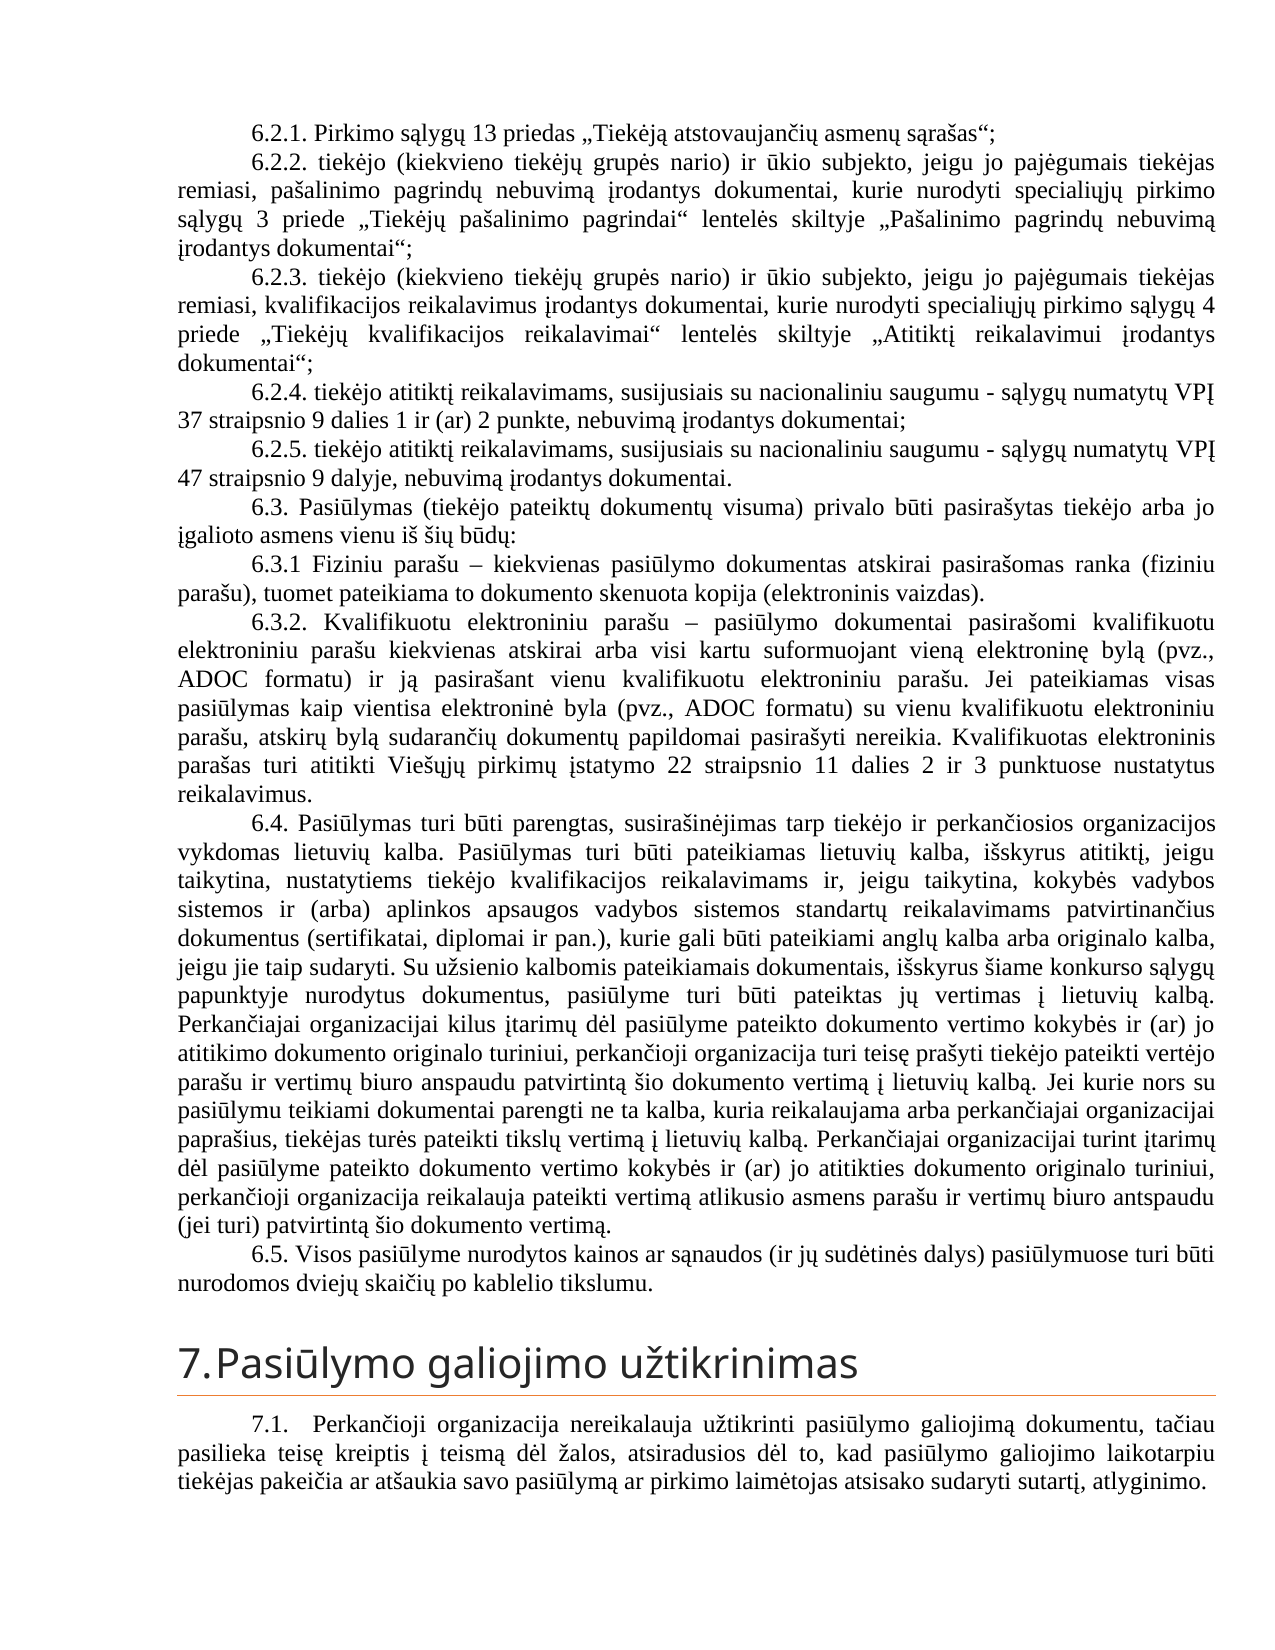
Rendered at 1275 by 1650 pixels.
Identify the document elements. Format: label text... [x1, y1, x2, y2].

list Perkančioji organizacija nereikalauja užtikrinti pasiūlymo galiojimą dokumentu, tačiau pasilieka teisę kreiptis į teismą dėl žalos, atsiradusios dėl to, kad pasiūlymo galiojimo laikotarpiu tiekėjas pakeičia ar atšaukia savo pasiūlymą ar pirkimo laimėtojas atsisako sudaryti sutartį, atlyginimo. [177, 1409, 1216, 1495]
list 6.2.4. tiekėjo atitiktį reikalavimams, susijusiais su nacionaliniu saugumu - sąlygų numatytų VPĮ 37 straipsnio 9 dalies 1 ir (ar) 2 punkte, nebuvimą įrodantys dokumentai; [177, 377, 1216, 434]
text 6.3.1 Fiziniu parašu – kiekvienas pasiūlymo dokumentas atskirai pasirašomas ranka (fiziniu parašu), tuomet pateikiama to dokumento skenuota kopija (elektroninis vaizdas). [177, 549, 1216, 607]
list 6.2.1. Pirkimo sąlygų 13 priedas „Tiekėją atstovaujančių asmenų sąrašas“; [177, 118, 1216, 147]
text 6.3.2. Kvalifikuotu elektroniniu parašu – pasiūlymo dokumentai pasirašomi kvalifikuotu elektroniniu parašu kiekvienas atskirai arba visi kartu suformuojant vieną elektroninę bylą (pvz., ADOC formatu) ir ją pasirašant vienu kvalifikuotu elektroniniu parašu. Jei pateikiamas visas pasiūlymas kaip vientisa elektroninė byla (pvz., ADOC formatu) su vienu kvalifikuotu elektroniniu parašu, atskirų bylą sudarančių dokumentų papildomai pasirašyti nereikia. Kvalifikuotas elektroninis parašas turi atitikti Viešųjų pirkimų įstatymo 22 straipsnio 11 dalies 2 ir 3 punktuose nustatytus reikalavimus. [177, 607, 1216, 808]
list 6.2.3. tiekėjo (kiekvieno tiekėjų grupės nario) ir ūkio subjekto, jeigu jo pajėgumais tiekėjas remiasi, kvalifikacijos reikalavimus įrodantys dokumentai, kurie nurodyti specialiųjų pirkimo sąlygų 4 priede „Tiekėjų kvalifikacijos reikalavimai“ lentelės skiltyje „Atitiktį reikalavimui įrodantys dokumentai“; [177, 262, 1216, 377]
text 6.3. Pasiūlymas (tiekėjo pateiktų dokumentų visuma) privalo būti pasirašytas tiekėjo arba jo įgalioto asmens vienu iš šių būdų: [177, 492, 1216, 549]
list 6.2.2. tiekėjo (kiekvieno tiekėjų grupės nario) ir ūkio subjekto, jeigu jo pajėgumais tiekėjas remiasi, pašalinimo pagrindų nebuvimą įrodantys dokumentai, kurie nurodyti specialiųjų pirkimo sąlygų 3 priede „Tiekėjų pašalinimo pagrindai“ lentelės skiltyje „Pašalinimo pagrindų nebuvimą įrodantys dokumentai“; [177, 147, 1216, 262]
list 6.2.5. tiekėjo atitiktį reikalavimams, susijusiais su nacionaliniu saugumu - sąlygų numatytų VPĮ 47 straipsnio 9 dalyje, nebuvimą įrodantys dokumentai. [177, 434, 1216, 492]
subtitle Pasiūlymo galiojimo užtikrinimas [177, 1334, 1216, 1395]
text 6.5. Visos pasiūlyme nurodytos kainos ar sąnaudos (ir jų sudėtinės dalys) pasiūlymuose turi būti nurodomos dviejų skaičių po kablelio tikslumu. [177, 1239, 1216, 1297]
text 6.4. Pasiūlymas turi būti parengtas, susirašinėjimas tarp tiekėjo ir perkančiosios organizacijos vykdomas lietuvių kalba. Pasiūlymas turi būti pateikiamas lietuvių kalba, išskyrus atitiktį, jeigu taikytina, nustatytiems tiekėjo kvalifikacijos reikalavimams ir, jeigu taikytina, kokybės vadybos sistemos ir (arba) aplinkos apsaugos vadybos sistemos standartų reikalavimams patvirtinančius dokumentus (sertifikatai, diplomai ir pan.), kurie gali būti pateikiami anglų kalba arba originalo kalba, jeigu jie taip sudaryti. Su užsienio kalbomis pateikiamais dokumentais, išskyrus šiame konkurso sąlygų papunktyje nurodytus dokumentus, pasiūlyme turi būti pateiktas jų vertimas į lietuvių kalbą. Perkančiajai organizacijai kilus įtarimų dėl pasiūlyme pateikto dokumento vertimo kokybės ir (ar) jo atitikimo dokumento originalo turiniui, perkančioji organizacija turi teisę prašyti tiekėjo pateikti vertėjo parašu ir vertimų biuro anspaudu patvirtintą šio dokumento vertimą į lietuvių kalbą. Jei kurie nors su pasiūlymu teikiami dokumentai parengti ne ta kalba, kuria reikalaujama arba perkančiajai organizacijai paprašius, tiekėjas turės pateikti tikslų vertimą į lietuvių kalbą. Perkančiajai organizacijai turint įtarimų dėl pasiūlyme pateikto dokumento vertimo kokybės ir (ar) jo atitikties dokumento originalo turiniui, perkančioji organizacija reikalauja pateikti vertimą atlikusio asmens parašu ir vertimų biuro antspaudu (jei turi) patvirtintą šio dokumento vertimą. [177, 808, 1216, 1239]
